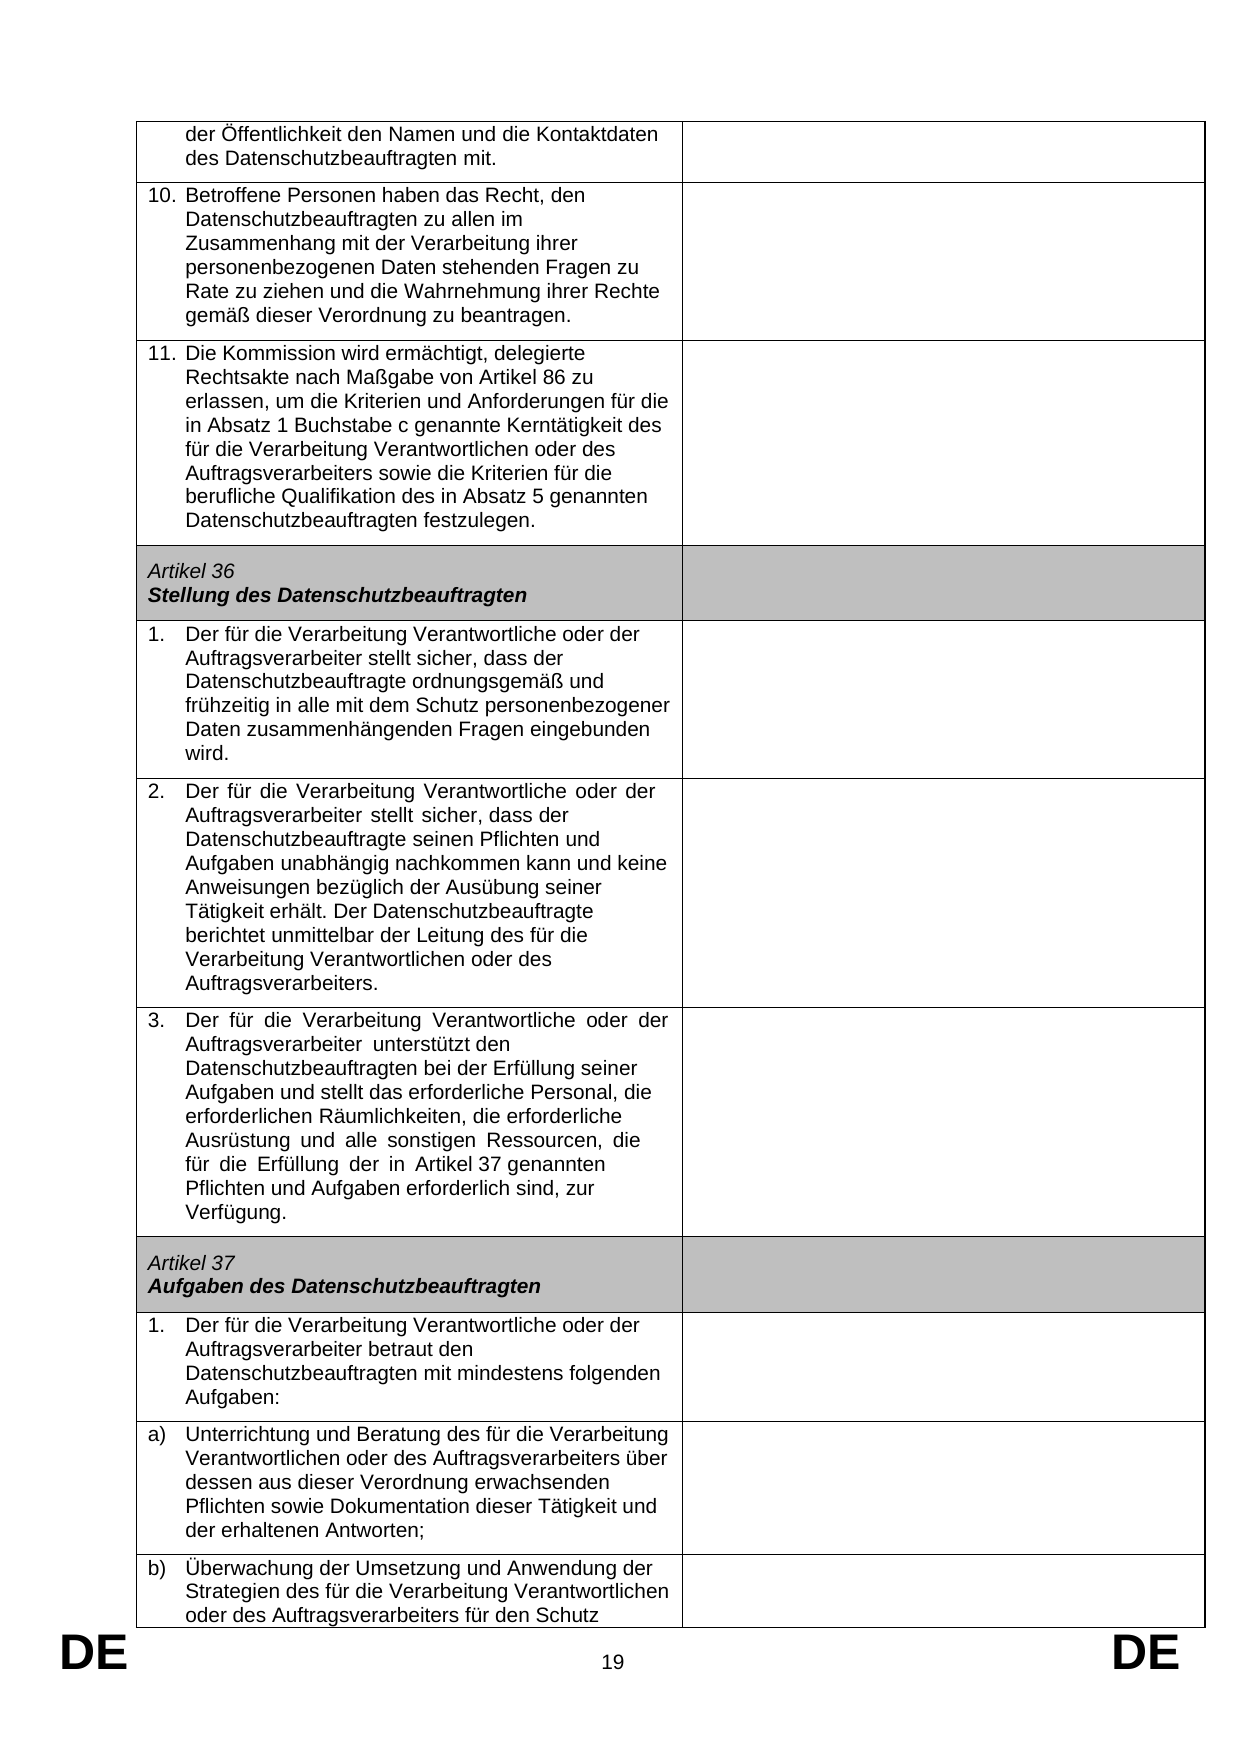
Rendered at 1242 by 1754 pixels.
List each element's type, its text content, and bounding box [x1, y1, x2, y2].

table_cell [683, 1313, 1204, 1421]
table_cell [683, 1422, 1204, 1554]
table_cell [683, 1008, 1204, 1236]
table_cell Der für die Verarbeitung Verantwortliche oder der Auftragsverarbeiter betraut den Datenschutzbeauftragten mit mindestens folgenden Aufgaben: [137, 1313, 682, 1421]
table_cell [683, 122, 1204, 182]
table_cell Betroffene Personen haben das Recht, den Datenschutzbeauftragten zu allen im Zusammenhang mit der Verarbeitung ihrer personenbezogenen Daten stehenden Fragen zu Rate zu ziehen und die Wahrnehmung ihrer Rechte gemäß dieser Verordnung zu beantragen. [137, 183, 682, 339]
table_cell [137, 122, 682, 182]
table_cell Artikel 36 Stellung des Datenschutzbeauftragten [137, 546, 682, 620]
table_cell Der für die Verarbeitung Verantwortliche oder der Auftragsverarbeiter unterstützt den Datenschutzbeauftragten bei der Erfüllung seiner Aufgaben und stellt das erforderliche Personal, die erforderlichen Räumlichkeiten, die erforderliche Ausrüstung und alle sonstigen Ressourcen, die für die Erfüllung der in Artikel 37 genannten Pflichten und Aufgaben erforderlich sind, zur Verfügung. [137, 1008, 682, 1236]
table_cell [683, 621, 1204, 778]
table_cell Unterrichtung und Beratung des für die Verarbeitung Verantwortlichen oder des Auftragsverarbeiters über dessen aus dieser Verordnung erwachsenden Pflichten sowie Dokumentation dieser Tätigkeit und der erhaltenen Antworten; [137, 1422, 682, 1554]
table_cell Artikel 37 Aufgaben des Datenschutzbeauftragten [137, 1237, 682, 1312]
table_cell [683, 1555, 1204, 1627]
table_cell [137, 1555, 682, 1627]
table_cell Die Kommission wird ermächtigt, delegierte Rechtsakte nach Maßgabe von Artikel 86 zu erlassen, um die Kriterien und Anforderungen für die in Absatz 1 Buchstabe c genannte Kerntätigkeit des für die Verarbeitung Verantwortlichen oder des Auftragsverarbeiters sowie die Kriterien für die berufliche Qualifikation des in Absatz 5 genannten Datenschutzbeauftragten festzulegen. [137, 341, 682, 545]
table_cell [683, 546, 1204, 620]
table_cell [683, 779, 1204, 1007]
table_cell [683, 1237, 1204, 1312]
table_cell Der für die Verarbeitung Verantwortliche oder der Auftragsverarbeiter stellt sicher, dass der Datenschutzbeauftragte ordnungsgemäß und frühzeitig in alle mit dem Schutz personenbezogener Daten zusammenhängenden Fragen eingebunden wird. [137, 621, 682, 778]
table_cell [683, 341, 1204, 545]
table_cell Der für die Verarbeitung Verantwortliche oder der Auftragsverarbeiter stellt sicher, dass der Datenschutzbeauftragte seinen Pflichten und Aufgaben unabhängig nachkommen kann und keine Anweisungen bezüglich der Ausübung seiner Tätigkeit erhält. Der Datenschutzbeauftragte berichtet unmittelbar der Leitung des für die Verarbeitung Verantwortlichen oder des Auftragsverarbeiters. [137, 779, 682, 1007]
table_cell [683, 183, 1204, 339]
